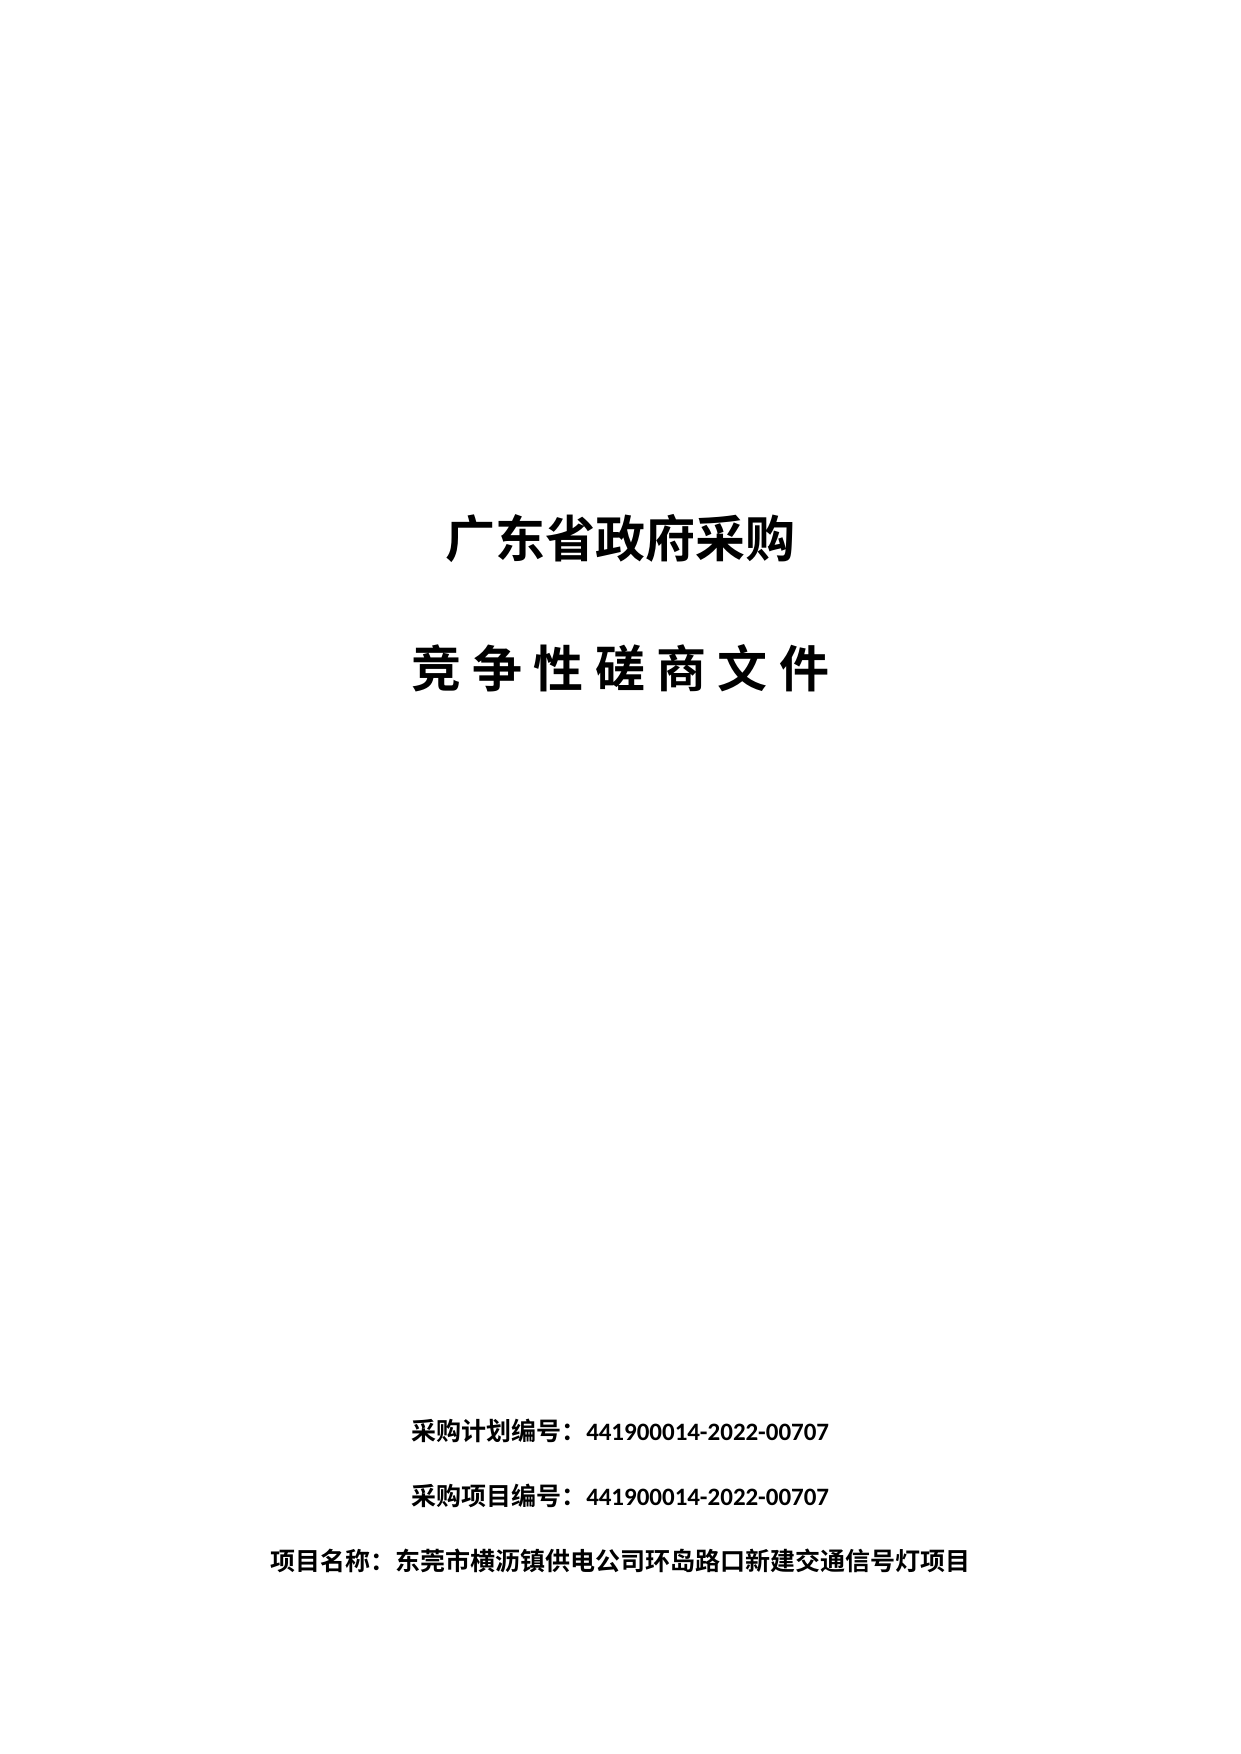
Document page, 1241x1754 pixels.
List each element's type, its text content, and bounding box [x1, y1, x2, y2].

text 竞 争 性 磋 商 文 件 [187, 617, 1053, 1397]
text 采购计划编号：441900014-2022-00707 [187, 1397, 1053, 1462]
text 项目名称：东莞市横沥镇供电公司环岛路口新建交通信号灯项目 [187, 1527, 1053, 1592]
text 广东省政府采购 [187, 487, 1053, 584]
text 采购项目编号：441900014-2022-00707 [187, 1462, 1053, 1527]
